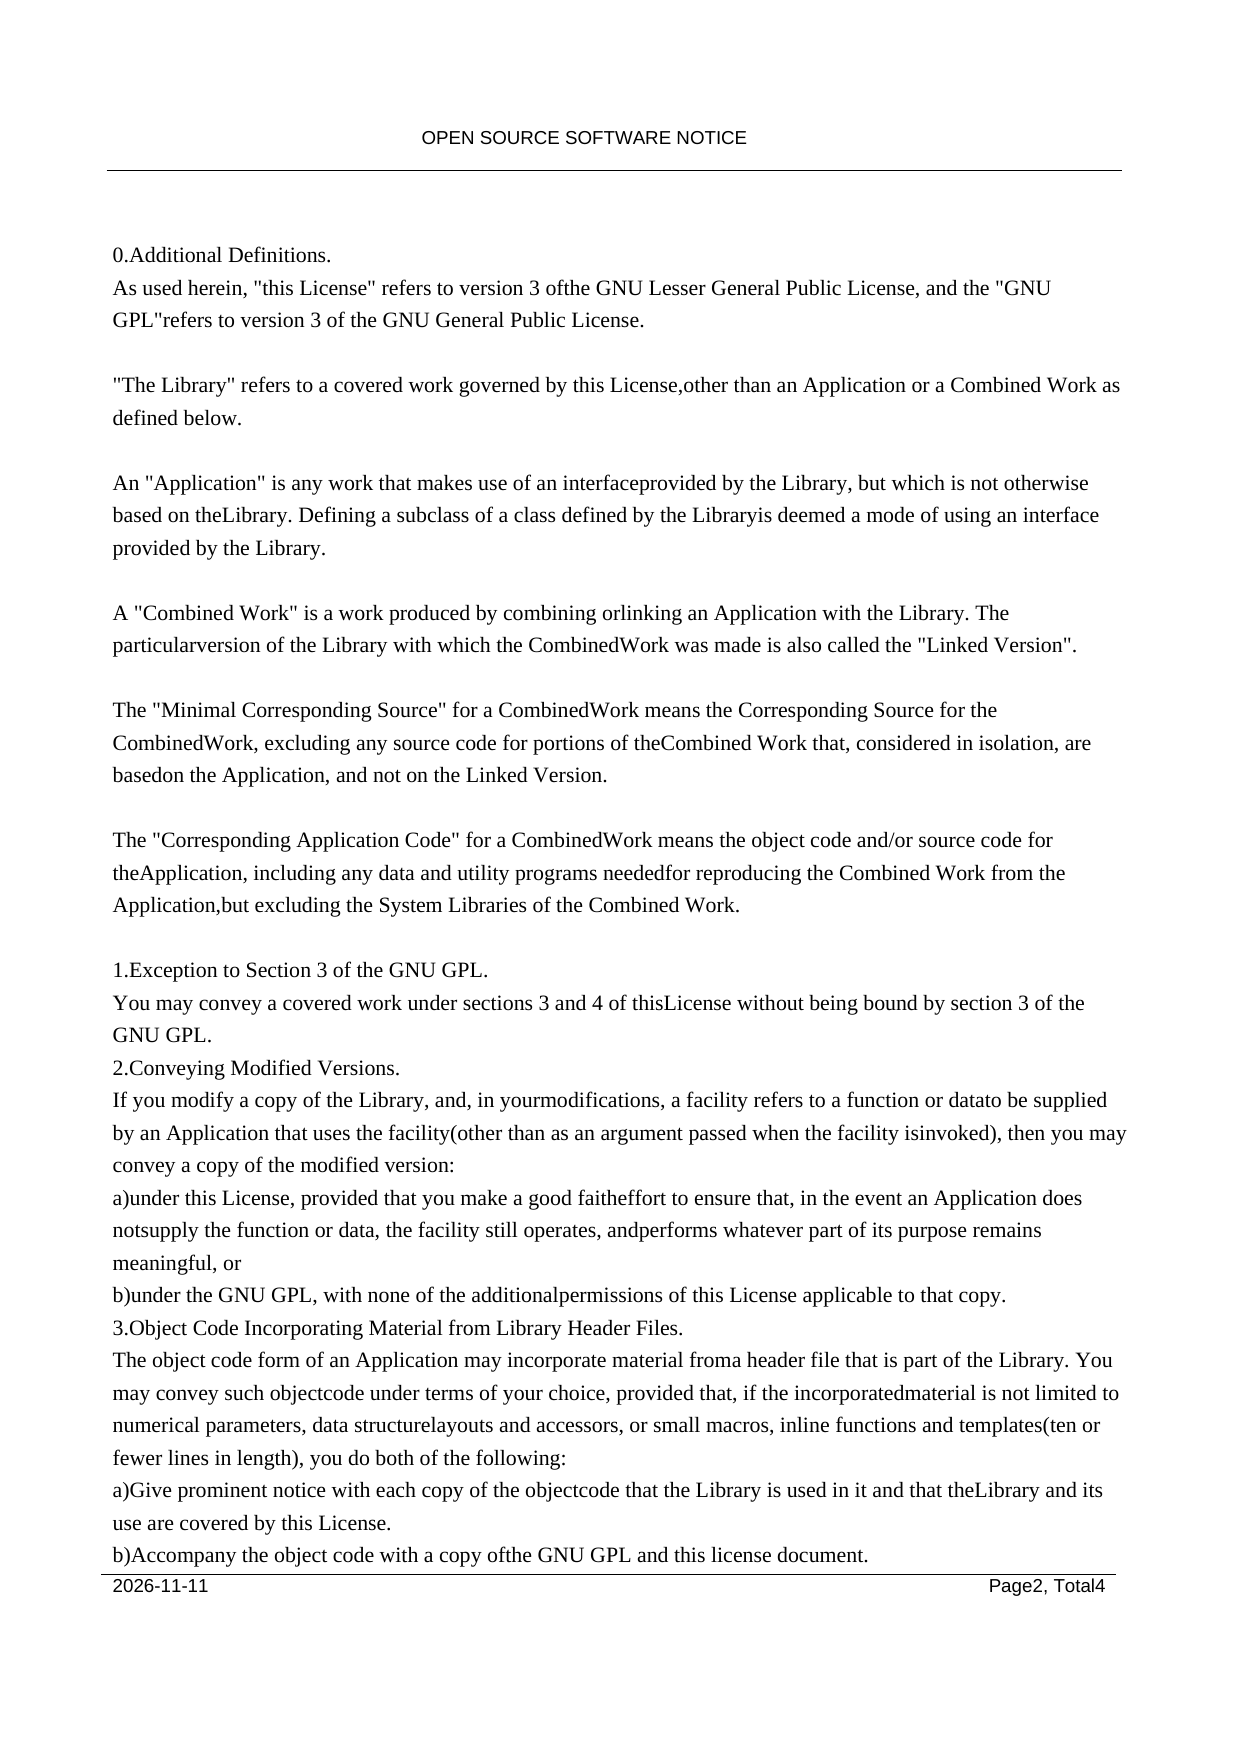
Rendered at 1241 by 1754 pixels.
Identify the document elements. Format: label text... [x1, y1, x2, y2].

text 0.Additional Definitions. [112, 239, 1128, 271]
text The object code form of an Application may incorporate material froma header file that is part of the Library. You may convey such objectcode under terms of your choice, provided that, if the incorporatedmaterial is not limited to numerical parameters, data structurelayouts and accessors, or small macros, inline functions and templates(ten or fewer lines in length), you do both of the following: [112, 1344, 1128, 1474]
text a)under this License, provided that you make a good faitheffort to ensure that, in the event an Application does notsupply the function or data, the facility still operates, andperforms whatever part of its purpose remains meaningful, or [112, 1181, 1128, 1279]
text b)under the GNU GPL, with none of the additionalpermissions of this License applicable to that copy. [112, 1279, 1128, 1311]
text A "Combined Work" is a work produced by combining orlinking an Application with the Library. The particularversion of the Library with which the CombinedWork was made is also called the "Linked Version". [112, 596, 1128, 661]
text a)Give prominent notice with each copy of the objectcode that the Library is used in it and that theLibrary and its use are covered by this License. [112, 1474, 1128, 1539]
text An "Application" is any work that makes use of an interfaceprovided by the Library, but which is not otherwise based on theLibrary. Defining a subclass of a class defined by the Libraryis deemed a mode of using an interface provided by the Library. [112, 466, 1128, 564]
text "The Library" refers to a covered work governed by this License,other than an Application or a Combined Work as defined below. [112, 369, 1128, 434]
text 2.Conveying Modified Versions. [112, 1051, 1128, 1084]
text 1.Exception to Section 3 of the GNU GPL. [112, 954, 1128, 986]
text The "Minimal Corresponding Source" for a CombinedWork means the Corresponding Source for the CombinedWork, excluding any source code for portions of theCombined Work that, considered in isolation, are basedon the Application, and not on the Linked Version. [112, 694, 1128, 791]
text As used herein, "this License" refers to version 3 ofthe GNU Lesser General Public License, and the "GNU GPL"refers to version 3 of the GNU General Public License. [112, 271, 1128, 336]
text The "Corresponding Application Code" for a CombinedWork means the object code and/or source code for theApplication, including any data and utility programs neededfor reproducing the Combined Work from the Application,but excluding the System Libraries of the Combined Work. [112, 824, 1128, 921]
text b)Accompany the object code with a copy ofthe GNU GPL and this license document. [112, 1539, 1128, 1571]
text If you modify a copy of the Library, and, in yourmodifications, a facility refers to a function or datato be supplied by an Application that uses the facility(other than as an argument passed when the facility isinvoked), then you may convey a copy of the modified version: [112, 1084, 1128, 1181]
text You may convey a covered work under sections 3 and 4 of thisLicense without being bound by section 3 of the GNU GPL. [112, 986, 1128, 1051]
text 3.Object Code Incorporating Material from Library Header Files. [112, 1311, 1128, 1344]
